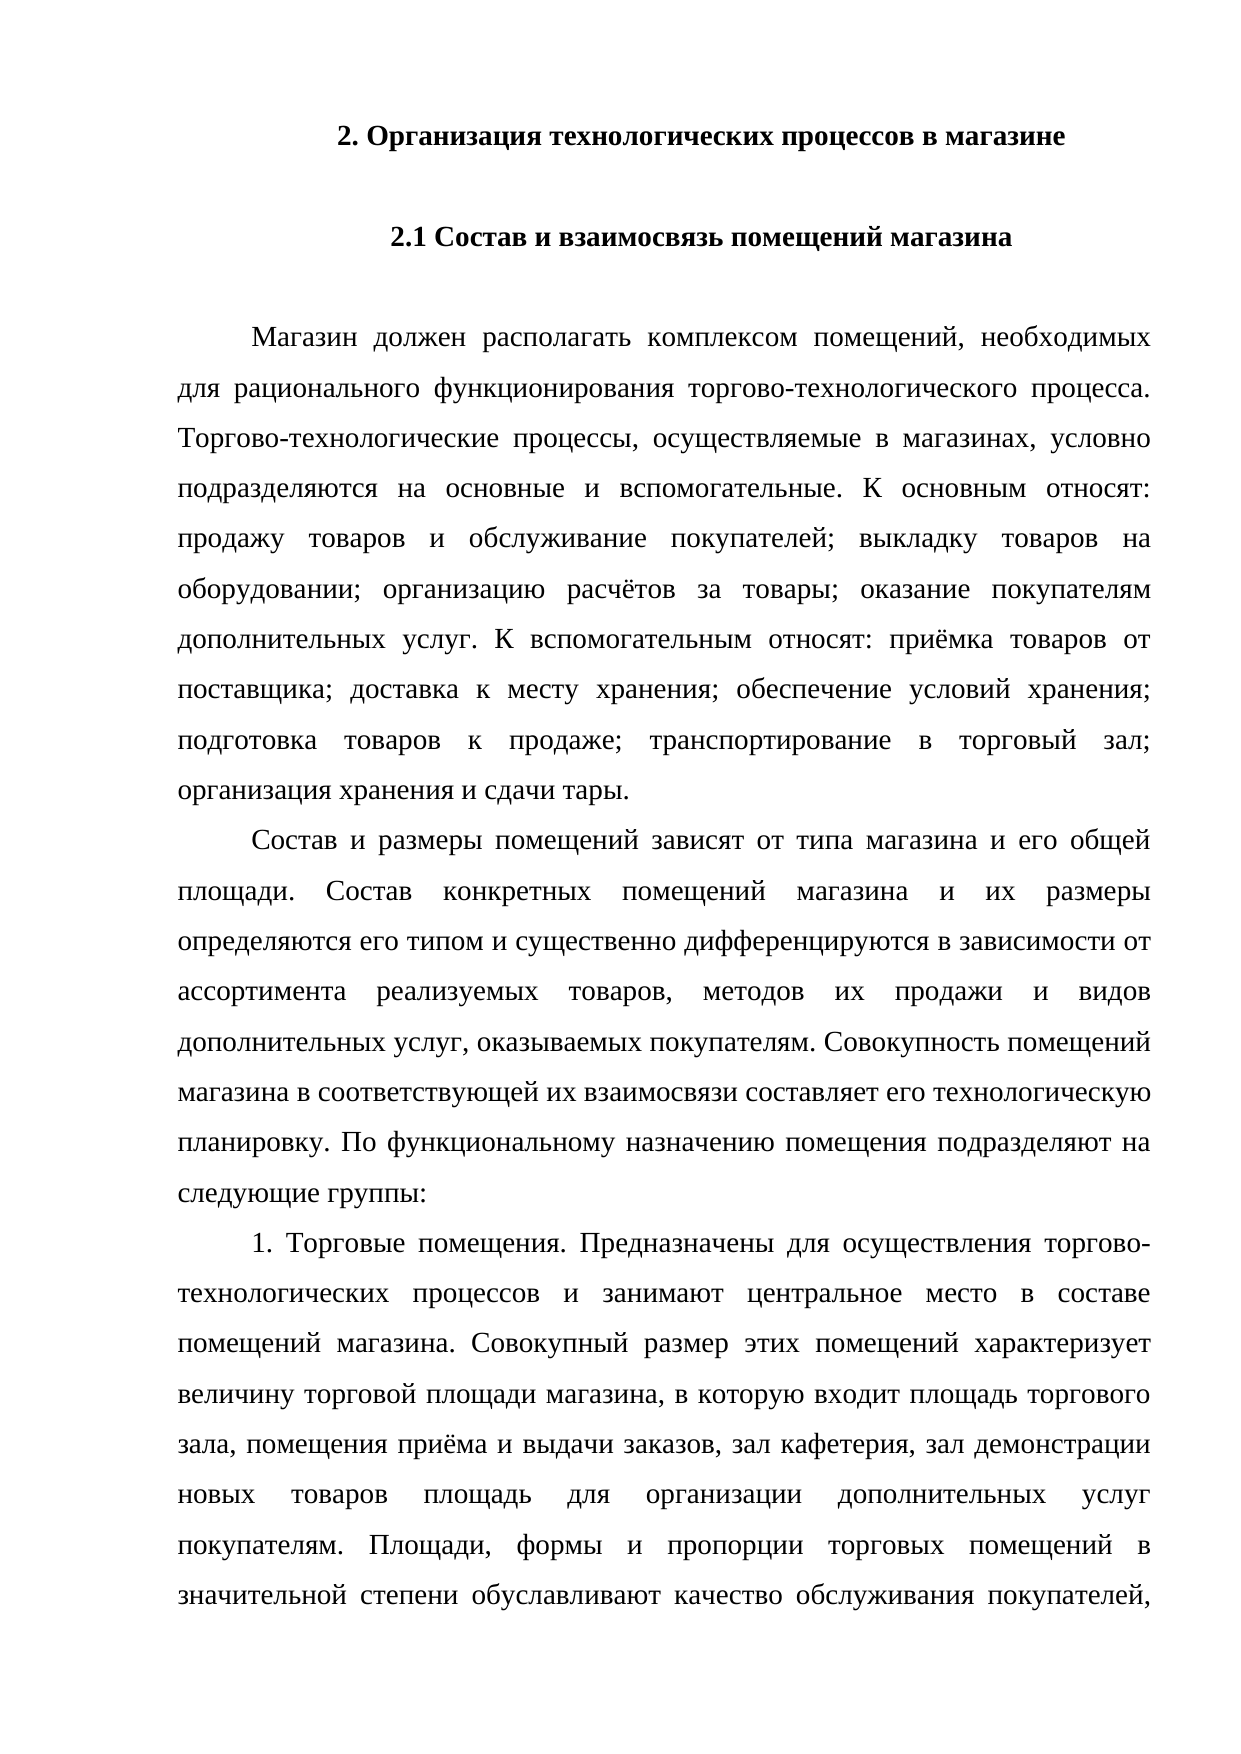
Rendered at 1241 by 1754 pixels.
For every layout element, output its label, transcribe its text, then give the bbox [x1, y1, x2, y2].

text 2.1 Состав и взаимосвязь помещений магазина [177, 219, 1152, 252]
text Состав и размеры помещений зависят от типа магазина и его общей площади. Состав конкретных помещений магазина и их размеры определяются его типом и существенно дифференцируются в зависимости от ассортимента реализуемых товаров, методов их продажи и видов дополнительных услуг, оказываемых покупателям. Совокупность помещений магазина в соответствующей их взаимосвязи составляет его технологическую планировку. По функциональному назначению помещения подразделяют на следующие группы: [177, 822, 1152, 1208]
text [177, 1225, 1152, 1611]
text 2. Организация технологических процессов в магазине [177, 118, 1152, 152]
text Магазин должен располагать комплексом помещений, необходимых для рационального функционирования торгово-технологического процесса. Торгово-технологические процессы, осуществляемые в магазинах, условно подразделяются на основные и вспомогательные. К основным относят: продажу товаров и обслуживание покупателей; выкладку товаров на оборудовании; организацию расчётов за товары; оказание покупателям дополнительных услуг. К вспомогательным относят: приёмка товаров от поставщика; доставка к месту хранения; обеспечение условий хранения; подготовка товаров к продаже; транспортирование в торговый зал; организация хранения и сдачи тары. [177, 319, 1152, 806]
